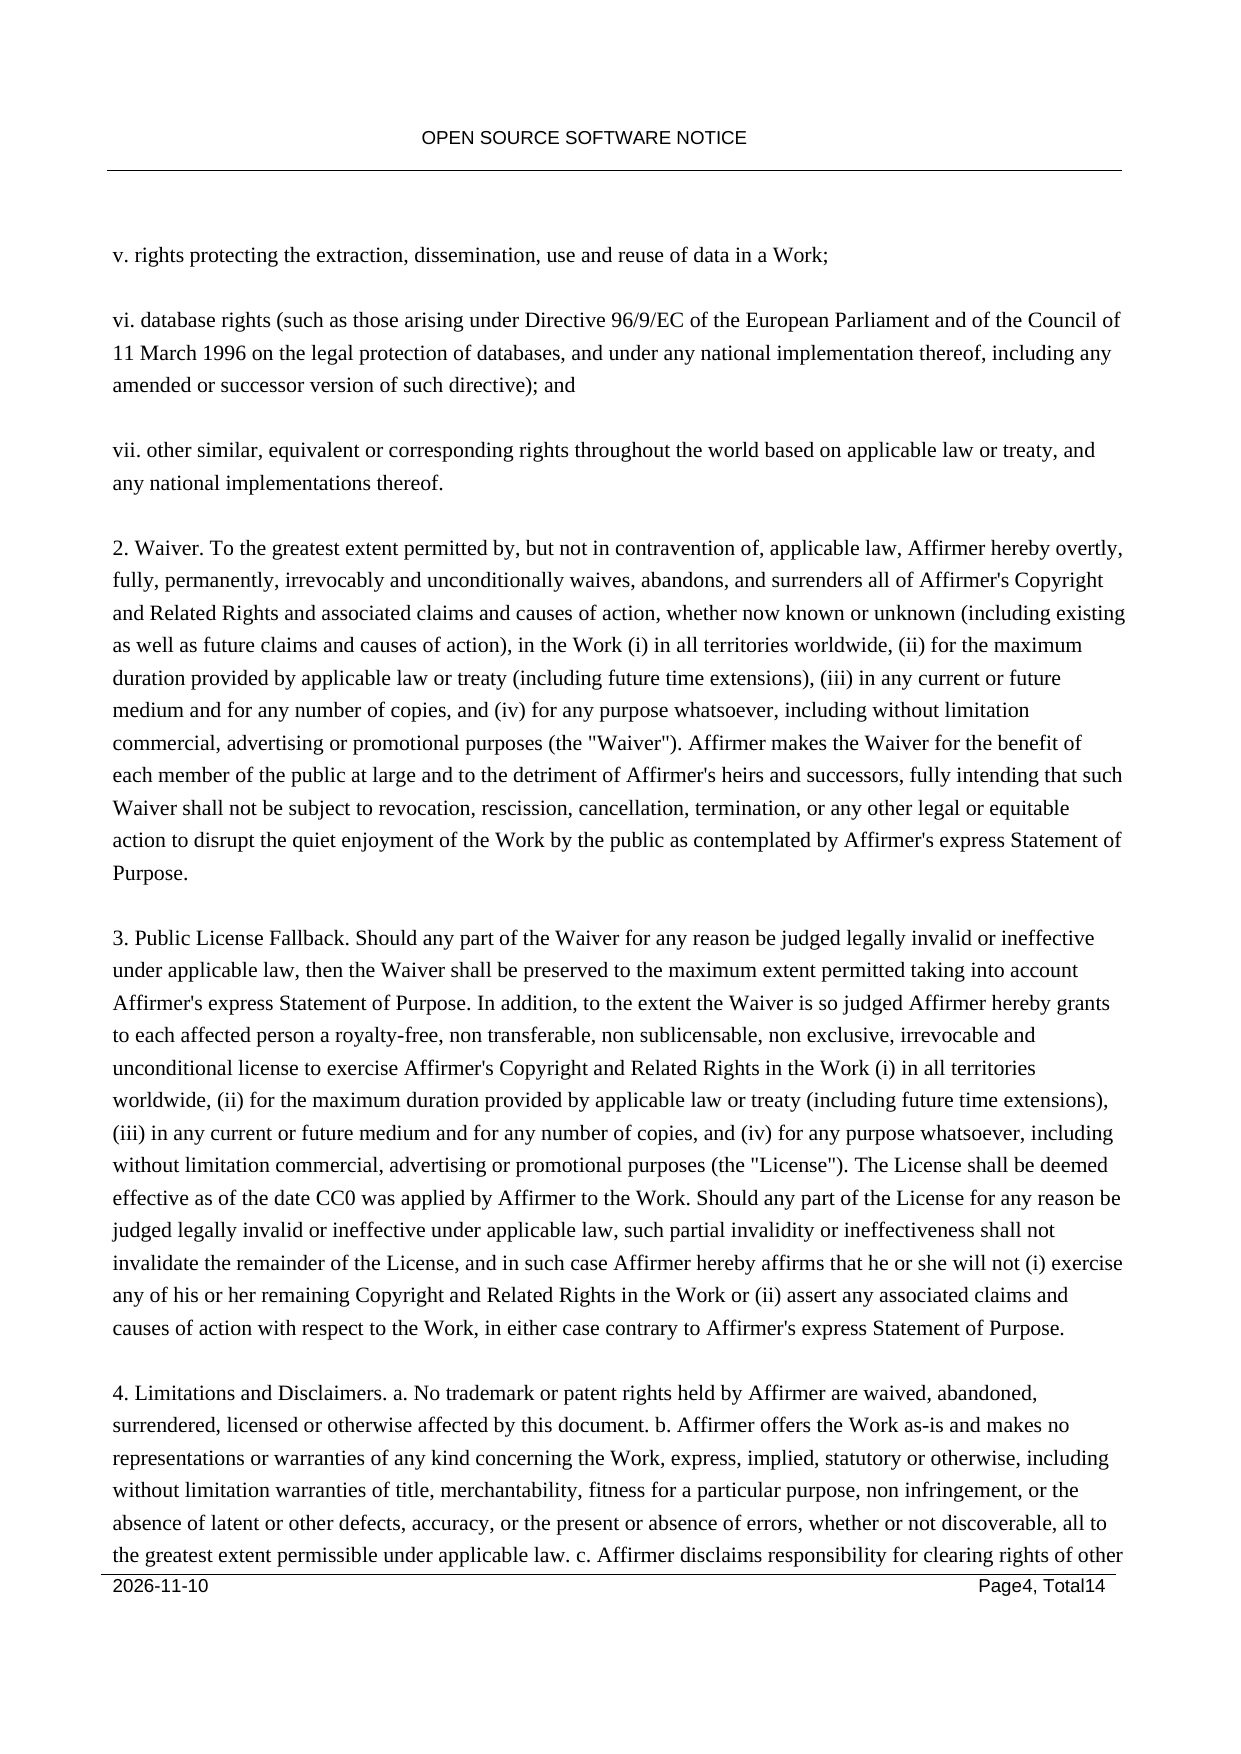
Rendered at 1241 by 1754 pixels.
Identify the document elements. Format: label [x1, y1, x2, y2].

text [112, 206, 1128, 1571]
